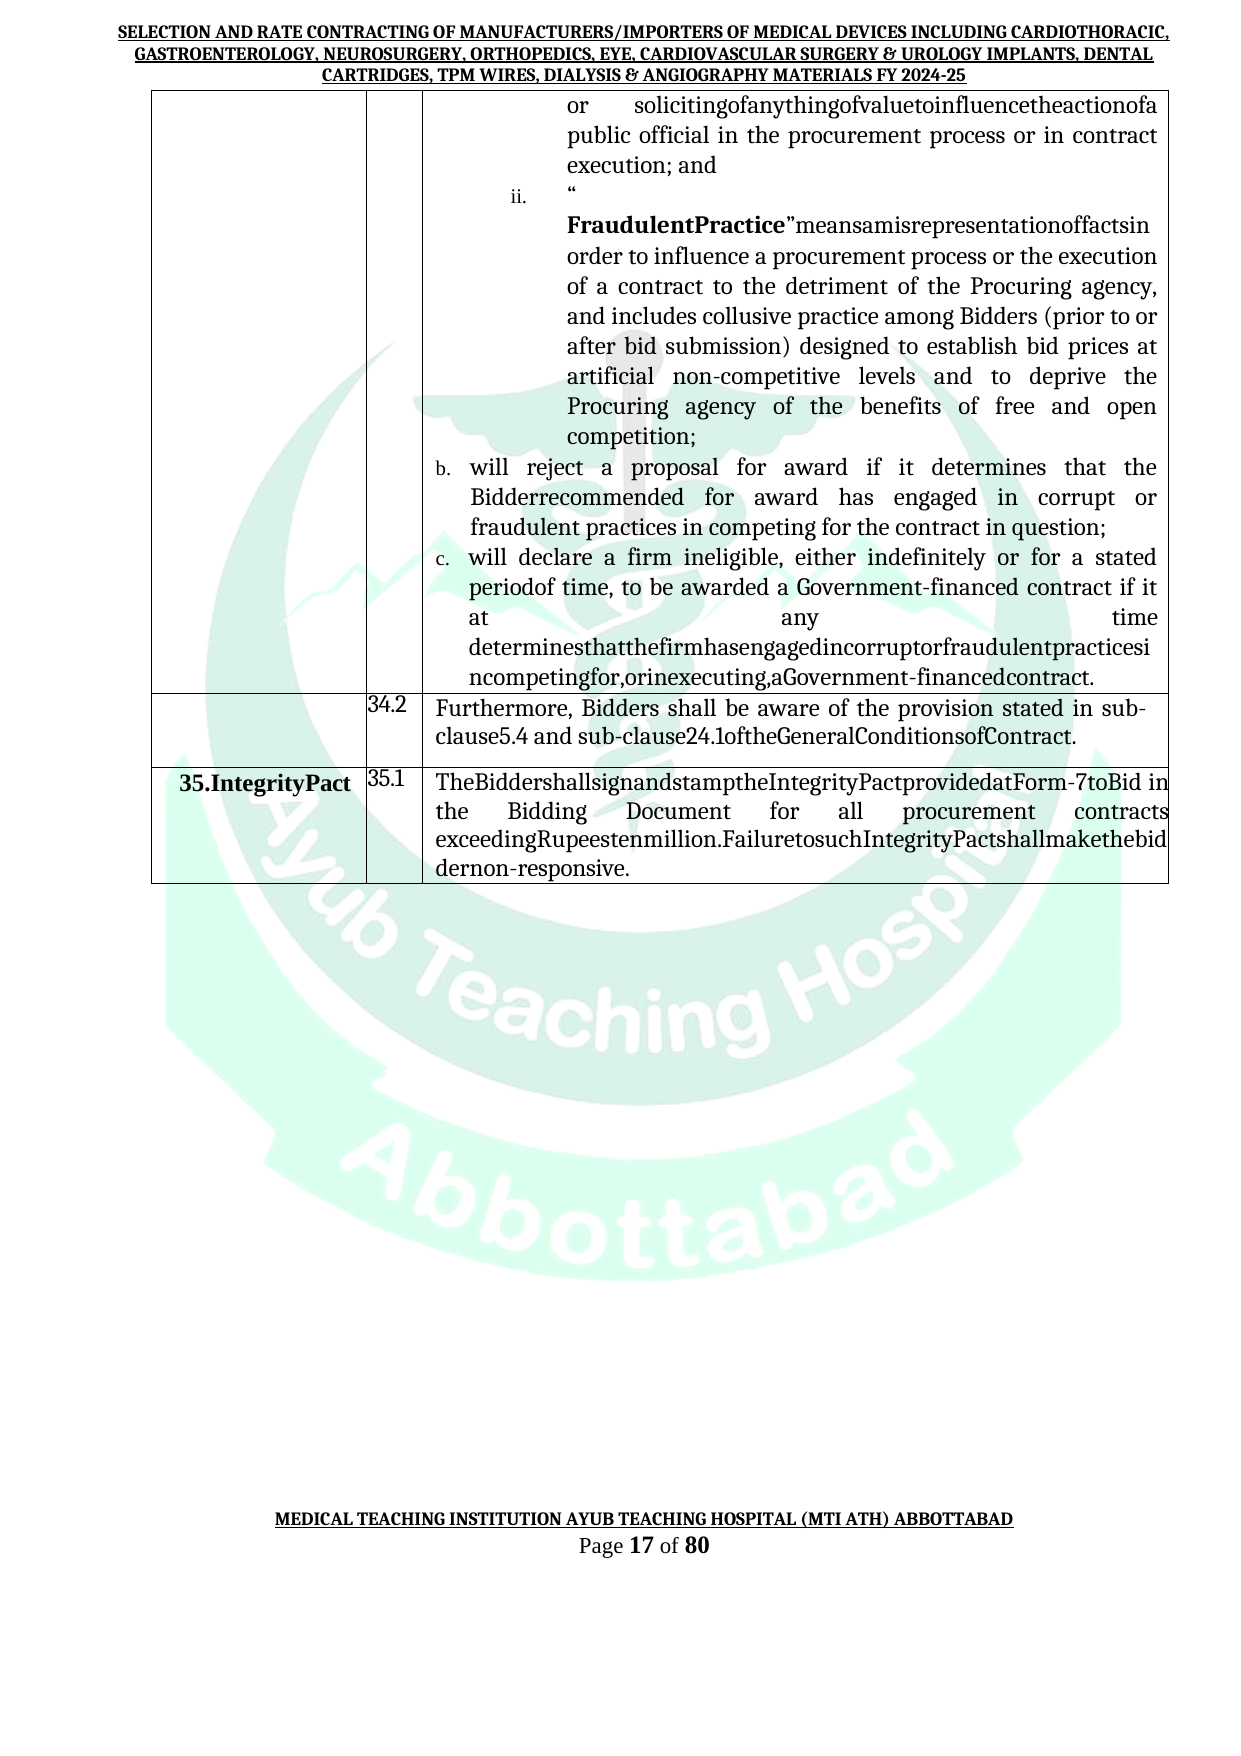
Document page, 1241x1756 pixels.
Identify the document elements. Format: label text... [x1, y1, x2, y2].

table_cell 35.1 [367, 768, 422, 883]
table_cell 35.IntegrityPact [152, 768, 366, 883]
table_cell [423, 91, 1168, 693]
table_cell [152, 694, 366, 767]
table_cell 34.1 [367, 91, 422, 693]
table_cell Furthermore, Bidders shall be aware of the provision stated in sub-clause5.4 and sub-clause24.1oftheGeneralConditionsofContract. [423, 694, 1168, 767]
table_cell 34.2 [367, 694, 422, 767]
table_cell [152, 91, 366, 693]
table_cell TheBiddershallsignandstamptheIntegrityPactprovidedatForm-7toBid in the Bidding Document for all procurement contracts exceedingRupeestenmillion.FailuretosuchIntegrityPactshallmakethebiddernon-responsive. [423, 768, 1168, 883]
